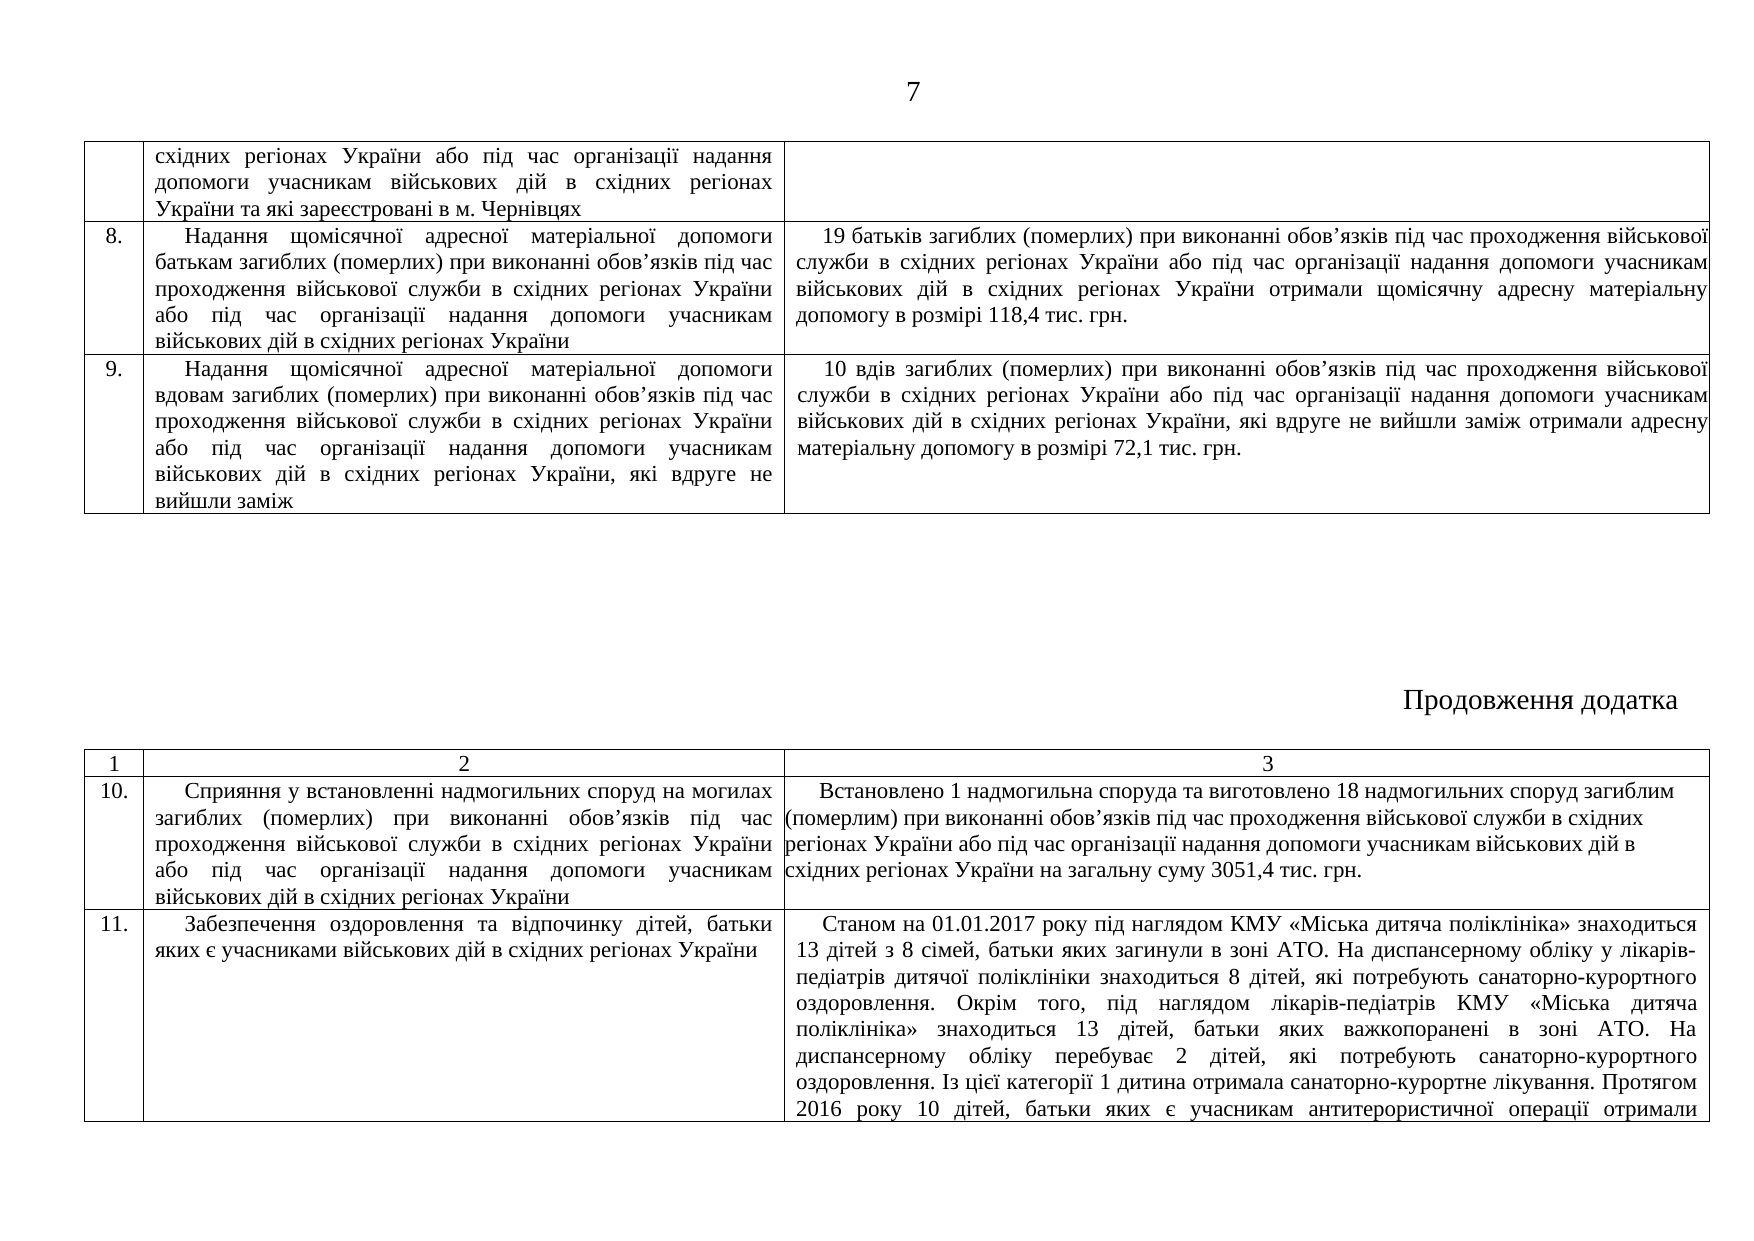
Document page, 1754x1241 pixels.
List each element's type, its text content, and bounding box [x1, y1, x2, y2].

table_cell 8. [85, 222, 143, 354]
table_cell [785, 142, 1709, 221]
table_cell Сприяння у встановленні надмогильних споруд на могилах загиблих (померлих) при виконанні обов’язків під час проходження військової служби в східних регіонах України або під час організації надання допомоги учасникам військових дій в східних регіонах України [144, 777, 784, 909]
table_cell 11. [85, 910, 143, 1121]
table_cell 7. [85, 142, 143, 221]
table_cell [144, 910, 784, 1121]
table_header 2 [144, 750, 784, 776]
table_header 1 [85, 750, 143, 776]
table_cell 10. [85, 777, 143, 909]
table_cell 19 батьків загиблих (померлих) при виконанні обов’язків під час проходження військової служби в східних регіонах України або під час організації надання допомоги учасникам військових дій в східних регіонах України отримали щомісячну адресну матеріальну допомогу в розмірі 118,4 тис. грн. [785, 222, 1709, 354]
text Продовження додатка [148, 682, 1678, 715]
table_header 3 [785, 750, 1709, 776]
table_cell Встановлено 1 надмогильна споруда та виготовлено 18 надмогильних споруд загиблим (померлим) при виконанні обов’язків під час проходження військової служби в східних регіонах України або під час організації надання допомоги учасникам військових дій в східних регіонах України на загальну суму 3051,4 тис. грн. [785, 777, 1709, 909]
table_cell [144, 142, 784, 221]
table_cell Надання щомісячної адресної матеріальної допомоги вдовам загиблих (померлих) при виконанні обов’язків під час проходження військової служби в східних регіонах України або під час організації надання допомоги учасникам військових дій в східних регіонах України, які вдруге не вийшли заміж [144, 355, 784, 513]
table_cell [785, 910, 1709, 1121]
table_cell 10 вдів загиблих (померлих) при виконанні обов’язків під час проходження військової служби в східних регіонах України або під час організації надання допомоги учасникам військових дій в східних регіонах України, які вдруге не вийшли заміж отримали адресну матеріальну допомогу в розмірі 72,1 тис. грн. [785, 355, 1709, 513]
table_cell 9. [85, 355, 143, 513]
table_cell Надання щомісячної адресної матеріальної допомоги батькам загиблих (померлих) при виконанні обов’язків під час проходження військової служби в східних регіонах України або під час організації надання допомоги учасникам військових дій в східних регіонах України [144, 222, 784, 354]
